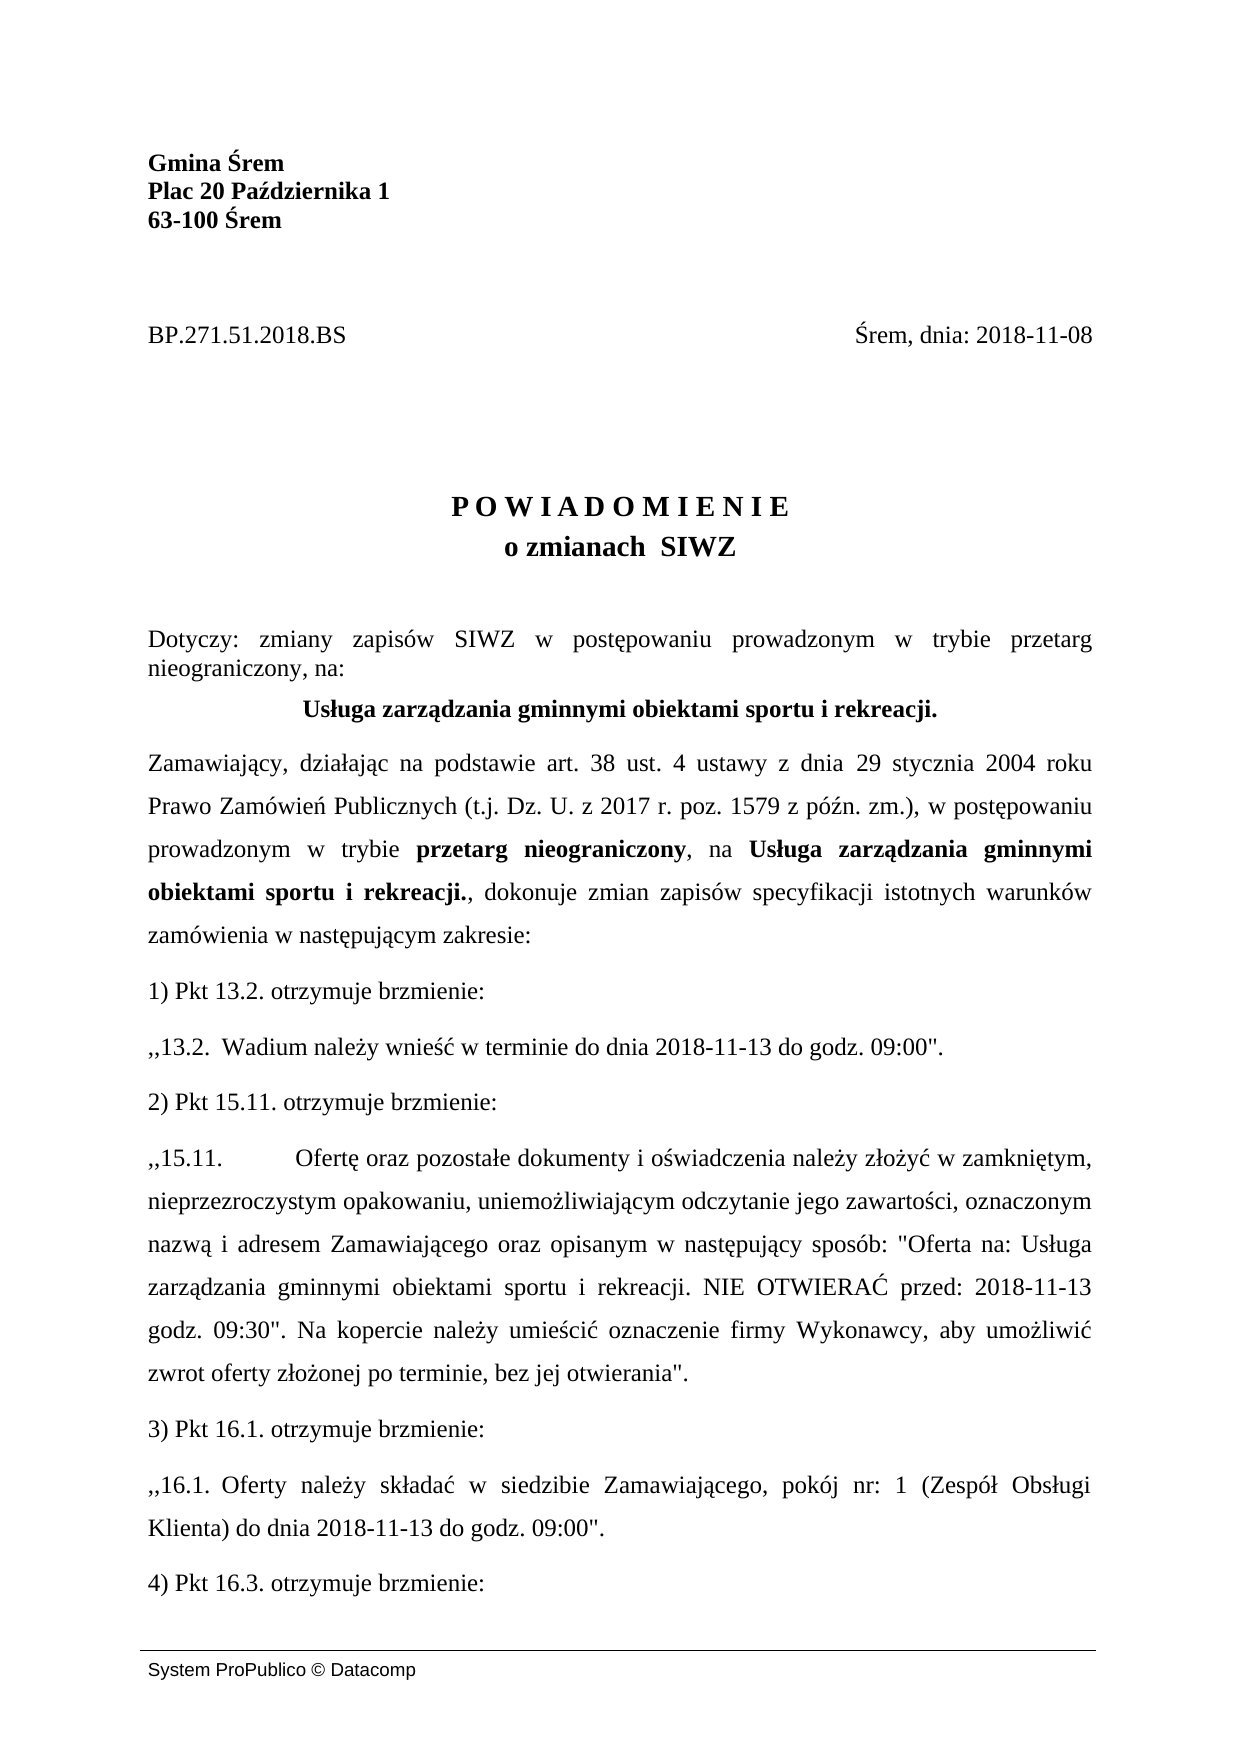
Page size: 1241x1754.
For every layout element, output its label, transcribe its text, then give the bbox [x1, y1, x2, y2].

text ,,13.2. Wadium należy wnieść w terminie do dnia 2018-11-13 do godz. 09:00". [148, 1032, 1092, 1060]
text BP.271.51.2018.BS Śrem, dnia: 2018-11-08 [148, 320, 1092, 349]
text Zamawiający, działając na podstawie art. 38 ust. 4 ustawy z dnia 29 stycznia 2004 roku Prawo Zamówień Publicznych (t.j. Dz. U. z 2017 r. poz. 1579 z późn. zm.), w postępowaniu prowadzonym w trybie przetarg nieograniczony, na Usługa zarządzania gminnymi obiektami sportu i rekreacji., dokonuje zmian zapisów specyfikacji istotnych warunków zamówienia w następującym zakresie: [148, 748, 1092, 949]
text 4) Pkt 16.3. otrzymuje brzmienie: [148, 1568, 1092, 1597]
text Plac 20 Października 1 [148, 176, 1092, 205]
text Gmina Śrem [148, 148, 1092, 176]
text 2) Pkt 15.11. otrzymuje brzmienie: [148, 1087, 1092, 1116]
text 63-100 Śrem [148, 205, 1092, 234]
text 1) Pkt 13.2. otrzymuje brzmienie: [148, 976, 1092, 1005]
text Dotyczy: zmiany zapisów SIWZ w postępowaniu prowadzonym w trybie przetarg nieograniczony, na: [148, 624, 1092, 682]
text Usługa zarządzania gminnymi obiektami sportu i rekreacji. [148, 694, 1092, 723]
text ,,15.11. Ofertę oraz pozostałe dokumenty i oświadczenia należy złożyć w zamkniętym, nieprzezroczystym opakowaniu, uniemożliwiającym odczytanie jego zawartości, oznaczonym nazwą i adresem Zamawiającego oraz opisanym w następujący sposób: "Oferta na: Usługa zarządzania gminnymi obiektami sportu i rekreacji. NIE OTWIERAĆ przed: 2018-11-13 godz. 09:30". Na kopercie należy umieścić oznaczenie firmy Wykonawcy, aby umożliwić zwrot oferty złożonej po terminie, bez jej otwierania". [148, 1143, 1092, 1387]
text 3) Pkt 16.1. otrzymuje brzmienie: [148, 1414, 1092, 1443]
subtitle o zmianach SIWZ [148, 529, 1092, 562]
text ,,16.1. Oferty należy składać w siedzibie Zamawiającego, pokój nr: 1 (Zespół Obsługi Klienta) do dnia 2018-11-13 do godz. 09:00". [148, 1470, 1092, 1542]
subtitle P O W I A D O M I E N I E [148, 489, 1092, 522]
